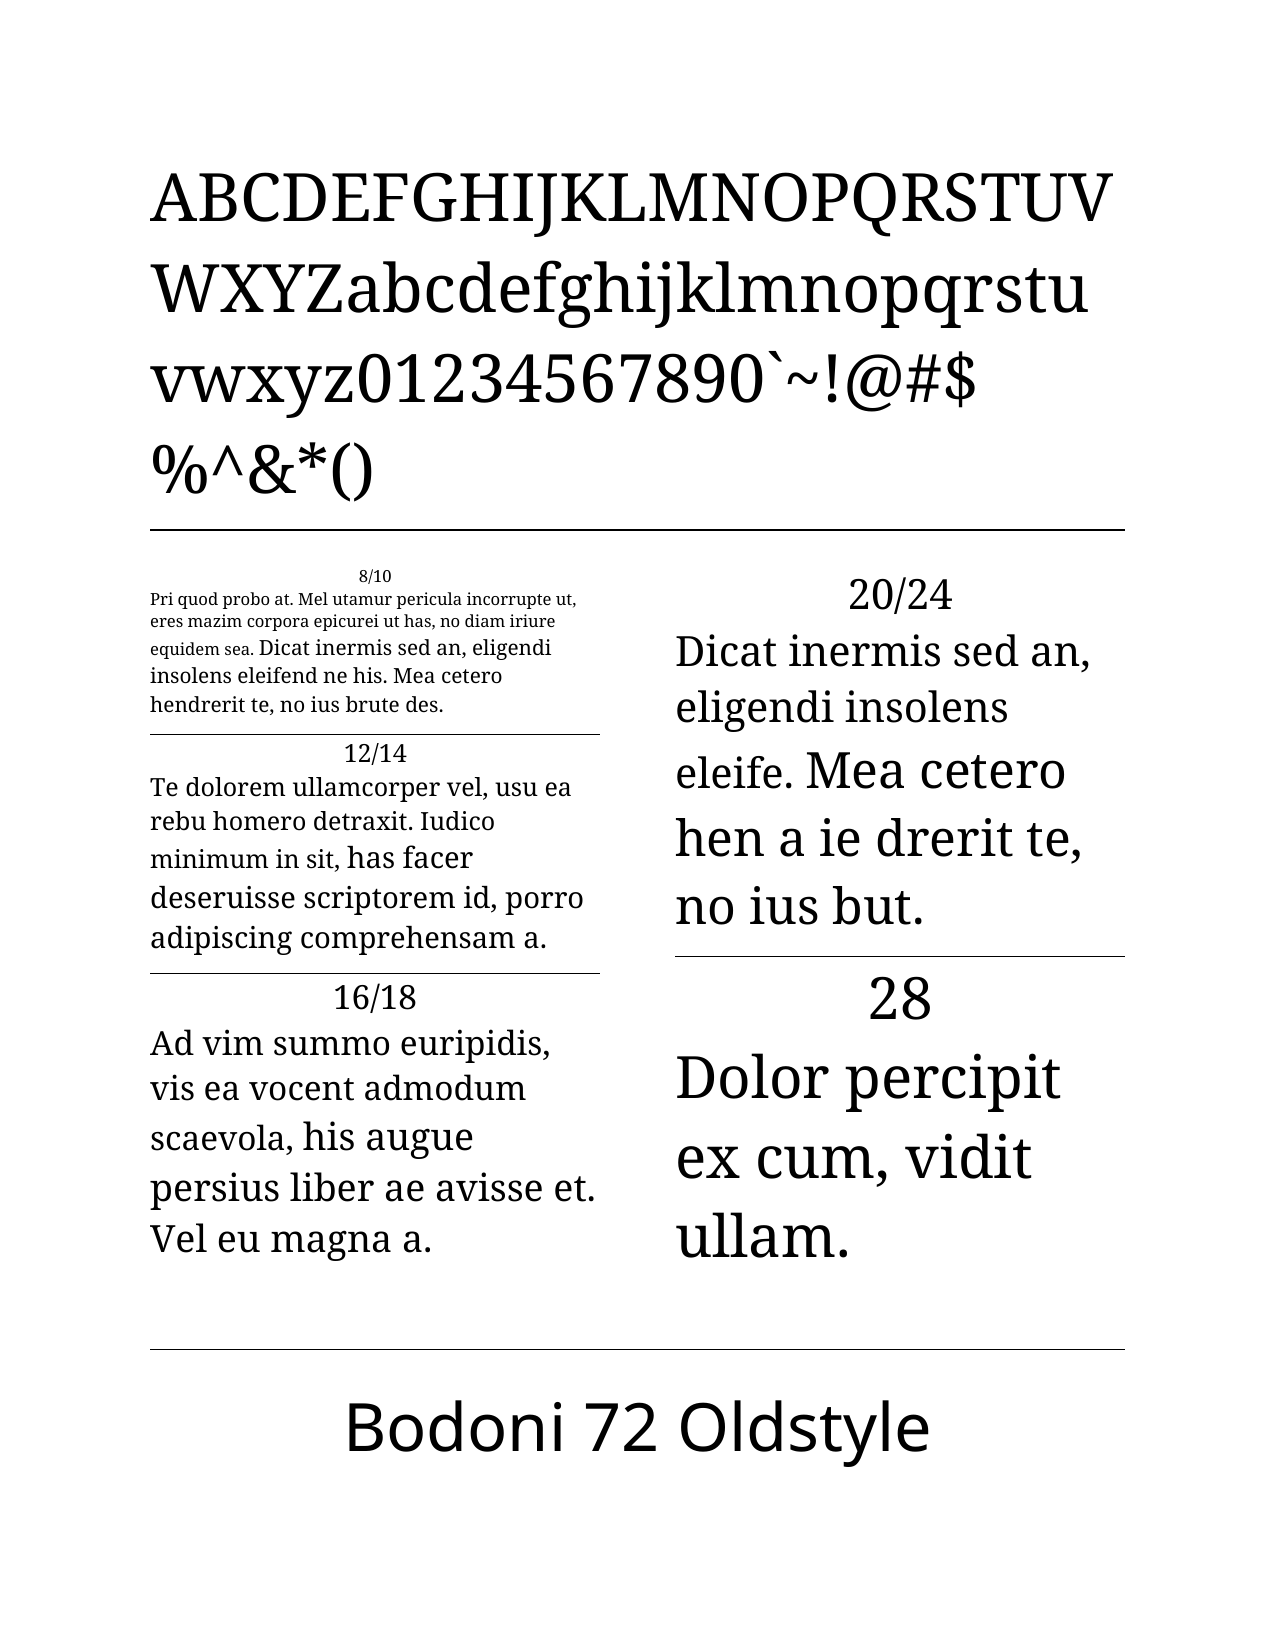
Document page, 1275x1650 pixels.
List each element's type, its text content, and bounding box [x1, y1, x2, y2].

text ABCDEFGHIJKLMNOPQRSTUVWXYZabcdefghijklmnopqrstuvwxyz01234567890`~!@#$%^&*() [150, 150, 1125, 513]
text Dolor percipit ex cum, vidit ullam. [675, 1036, 1125, 1274]
text Bodoni 72 Oldstyle [150, 1380, 1125, 1471]
text Ad vim summo euripidis, vis ea vocent admodum scaevola, his augue persius liber ae avisse et. Vel eu magna a. [150, 1019, 600, 1263]
text 8/10 [150, 565, 600, 587]
text 20/24 [675, 565, 1125, 621]
text 28 [675, 957, 1125, 1036]
text 16/18 [150, 974, 600, 1019]
text 12/14 [150, 735, 600, 769]
text Dicat inermis sed an, eligendi insolens eleife. Mea cetero hen a ie drerit te, no ius but. [675, 621, 1125, 939]
text Te dolorem ullamcorper vel, usu ea rebu homero detraxit. Iudico minimum in sit, has facer deseruisse scriptorem id, porro adipiscing comprehensam a. [150, 769, 600, 957]
text Pri quod probo at. Mel utamur pericula incorrupte ut, eres mazim corpora epicurei ut has, no diam iriure equidem sea. Dicat inermis sed an, eligendi insolens eleifend ne his. Mea cetero hendrerit te, no ius brute des. [150, 587, 600, 718]
